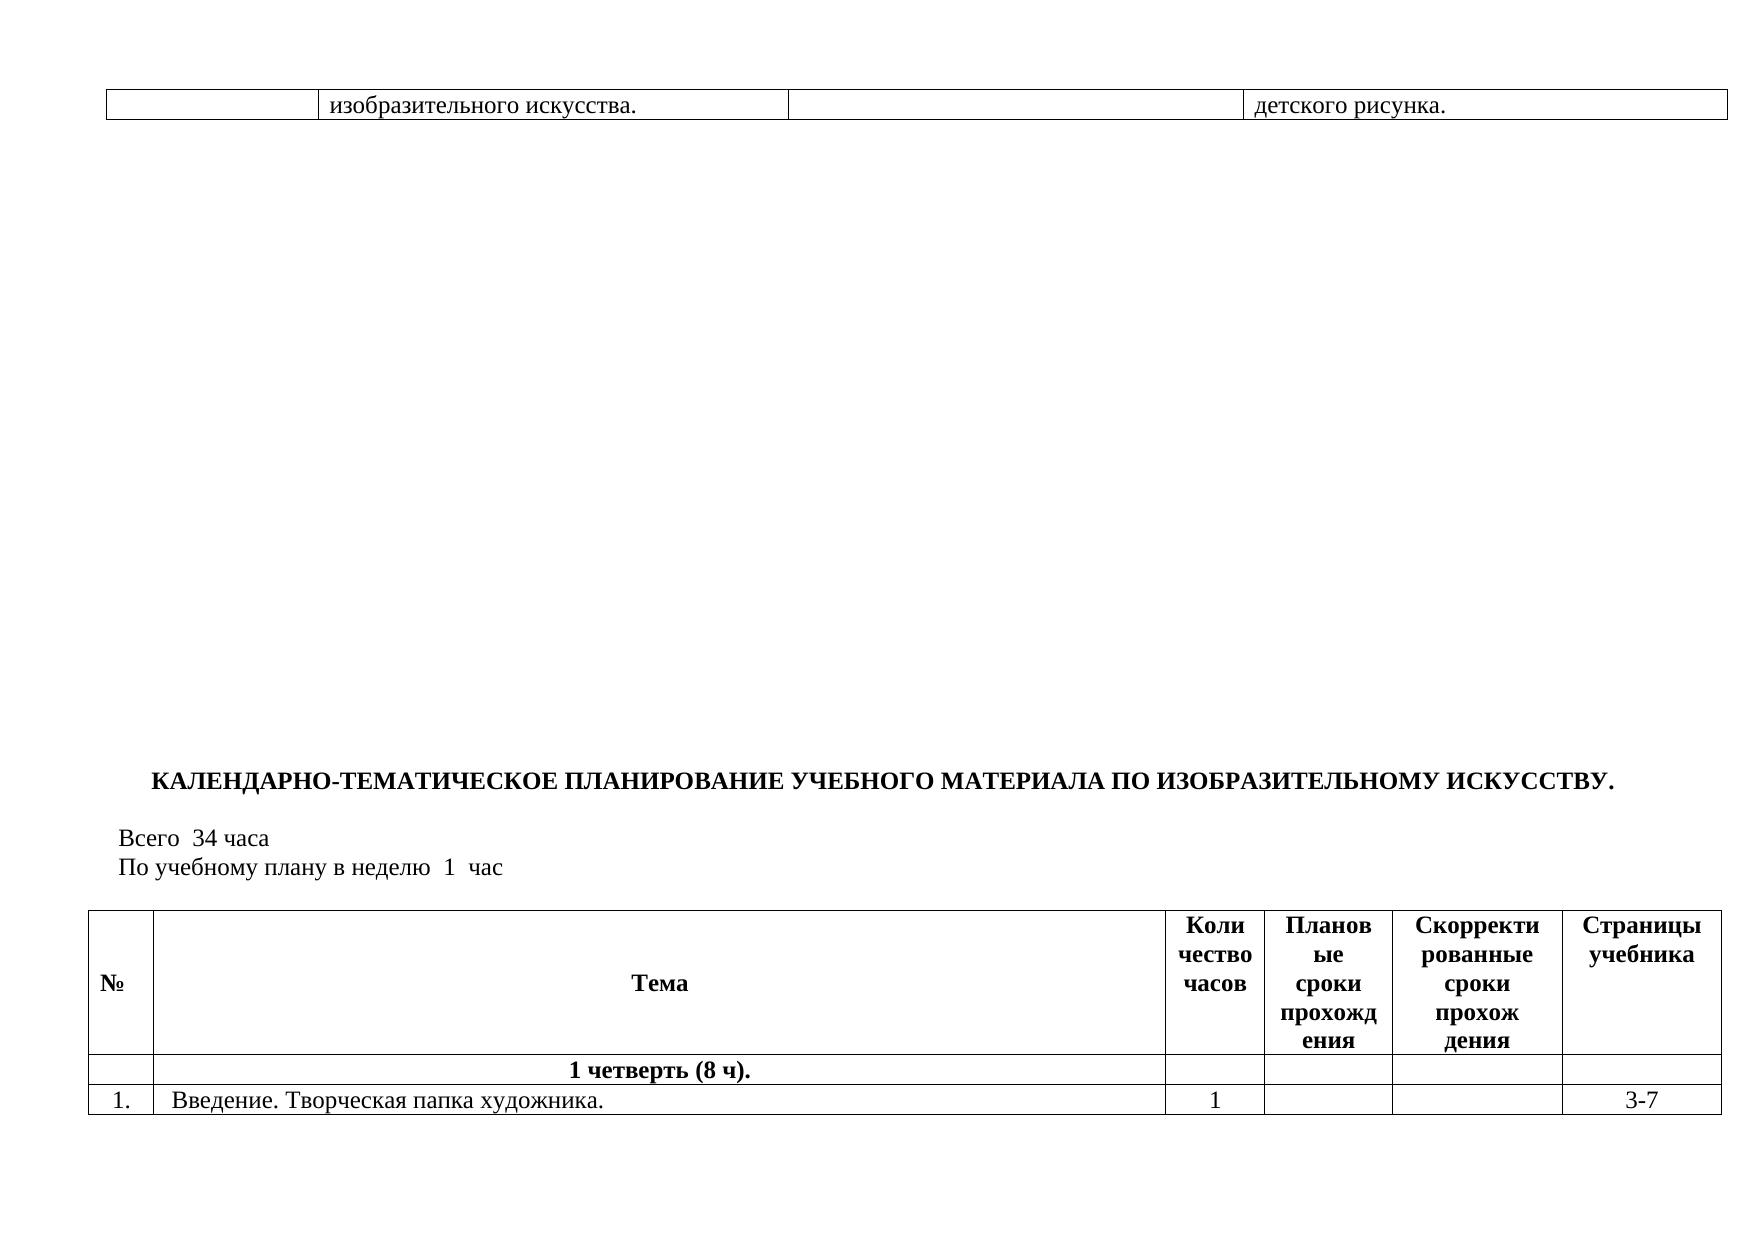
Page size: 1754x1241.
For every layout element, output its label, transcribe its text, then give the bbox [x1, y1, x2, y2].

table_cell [789, 90, 1243, 118]
table_cell [1166, 1055, 1264, 1084]
text По учебному плану в неделю 1 час [118, 852, 1636, 881]
table_header № [89, 911, 153, 1054]
table_header Тема [154, 911, 1165, 1054]
table_header Скорректи рованные сроки прохож дения [1393, 911, 1562, 1054]
table_cell 1 [1166, 1085, 1264, 1114]
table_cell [107, 90, 318, 118]
table_cell [1393, 1085, 1562, 1114]
text КАЛЕНДАРНО-ТЕМАТИЧЕСКОЕ ПЛАНИРОВАНИЕ УЧЕБНОГО МАТЕРИАЛА ПО ИЗОБРАЗИТЕЛЬНОМУ ИСКУССТВУ. [118, 766, 1636, 794]
table_cell [1265, 1085, 1392, 1114]
table_cell 1 четверть (8 ч). [154, 1055, 1165, 1084]
table_cell [1393, 1055, 1562, 1084]
table_cell [1265, 1055, 1392, 1084]
table_cell 3-7 [1563, 1085, 1721, 1114]
table_cell [1563, 1055, 1721, 1084]
table_cell 1. [89, 1085, 153, 1114]
text Всего 34 часа [118, 823, 1636, 852]
table_header Плановые сроки прохождения [1265, 911, 1392, 1054]
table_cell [1244, 90, 1727, 118]
table_header Коли чество часов [1166, 911, 1264, 1054]
table_header Страницы учебника [1563, 911, 1721, 1054]
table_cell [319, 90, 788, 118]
table_cell [89, 1055, 153, 1084]
table_cell Введение. Творческая папка художника. [154, 1085, 1165, 1114]
